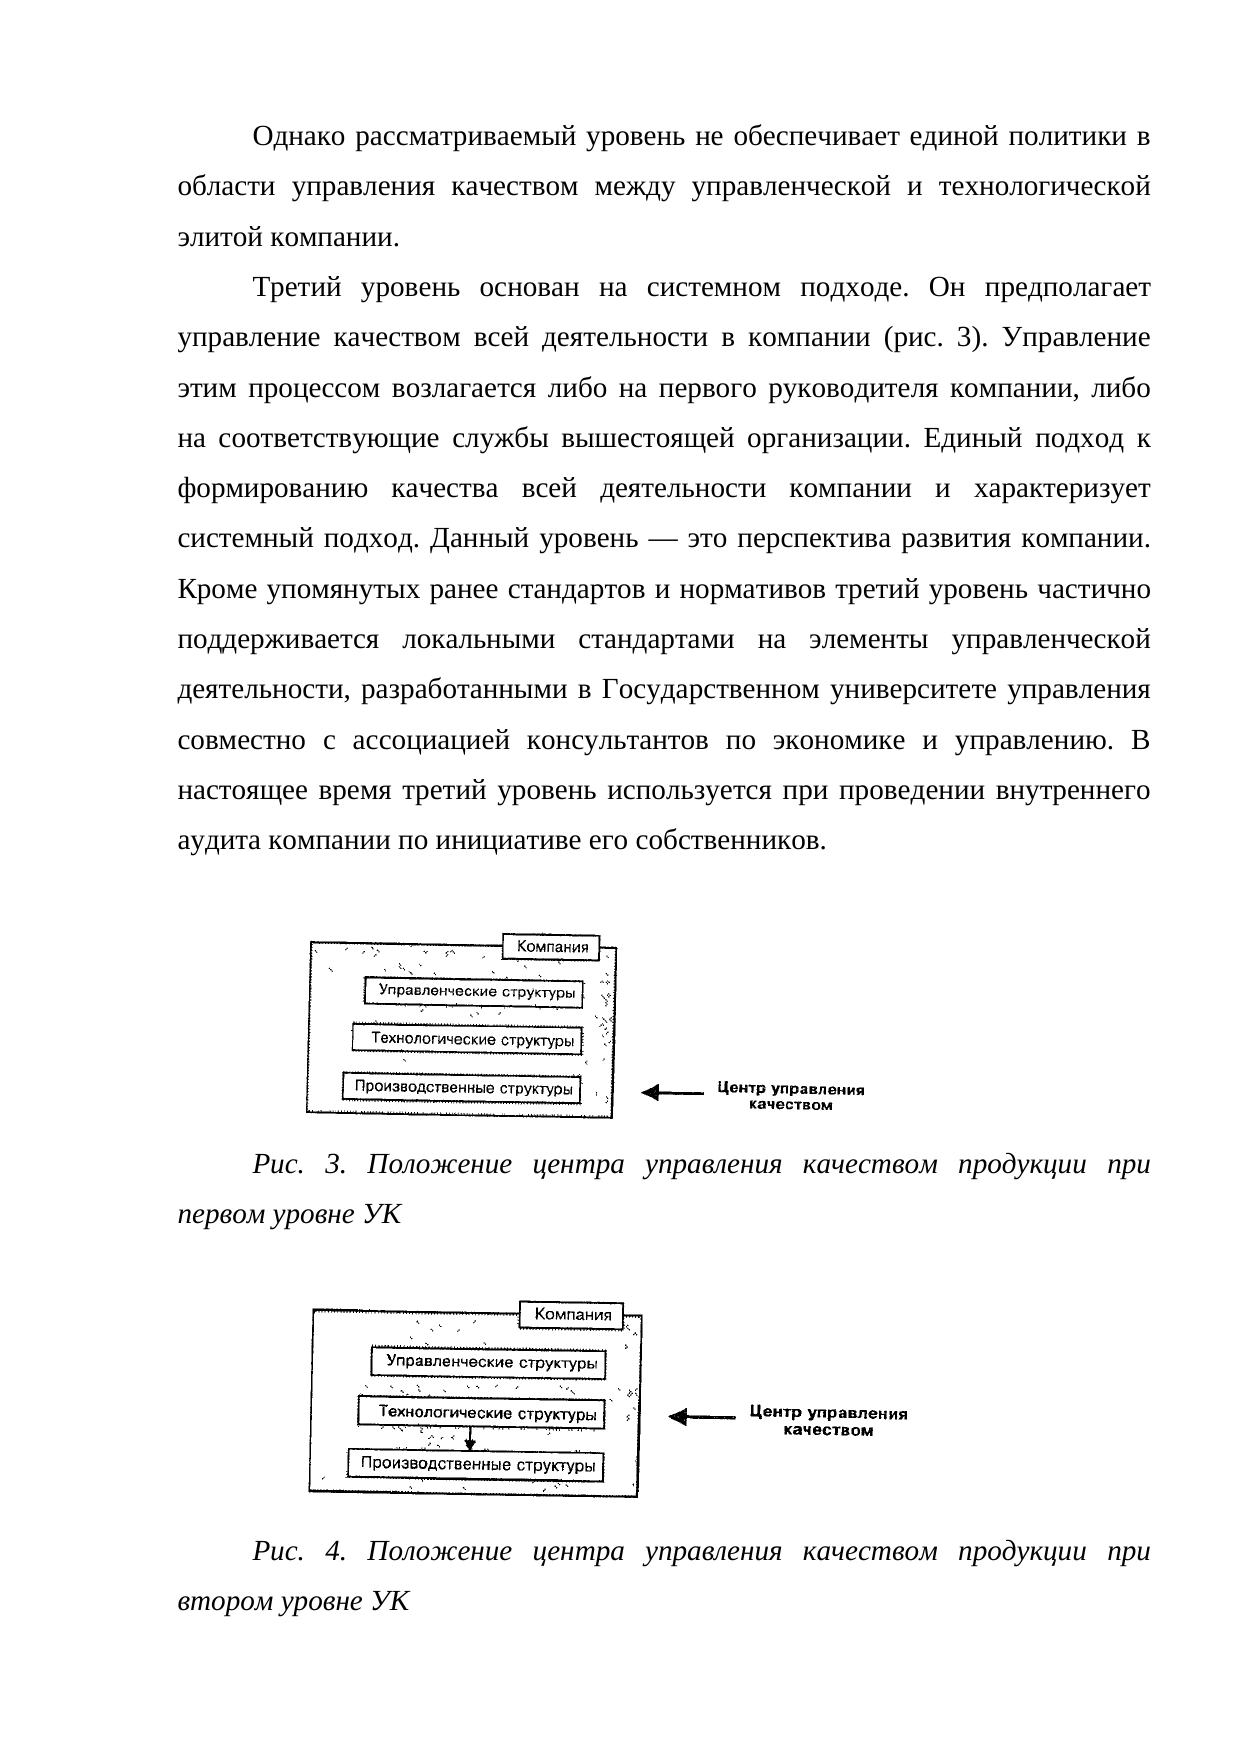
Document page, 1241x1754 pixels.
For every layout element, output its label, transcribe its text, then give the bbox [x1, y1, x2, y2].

picture [252, 1297, 925, 1516]
text Рис. 3. Положение центра управления качеством продукции при первом уровне УК [177, 1146, 1152, 1230]
picture [252, 923, 887, 1130]
text Рис. 4. Положение центра управления качеством продукции при втором уровне УК [177, 1533, 1152, 1617]
text Третий уровень основан на системном подходе. Он предполагает управление качеством всей деятельности в компании (рис. 3). Управление этим процессом возлагается либо на первого руководителя компании, либо на соответствующие службы вышестоящей организации. Единый подход к формированию качества всей деятельности компании и характеризует системный подход. Данный уровень — это перспектива развития компании. Кроме упомянутых ранее стандартов и нормативов третий уровень частично поддерживается локальными стандартами на элементы управленческой деятельности, разработанными в Государственном университете управления совместно с ассоциацией консультантов по экономике и управлению. В настоящее время третий уровень используется при проведении внутреннего аудита компании по инициативе его собственников. [177, 269, 1152, 856]
text Однако рассматриваемый уровень не обеспечивает единой политики в области управления качеством между управленческой и технологической элитой компании. [177, 118, 1152, 252]
